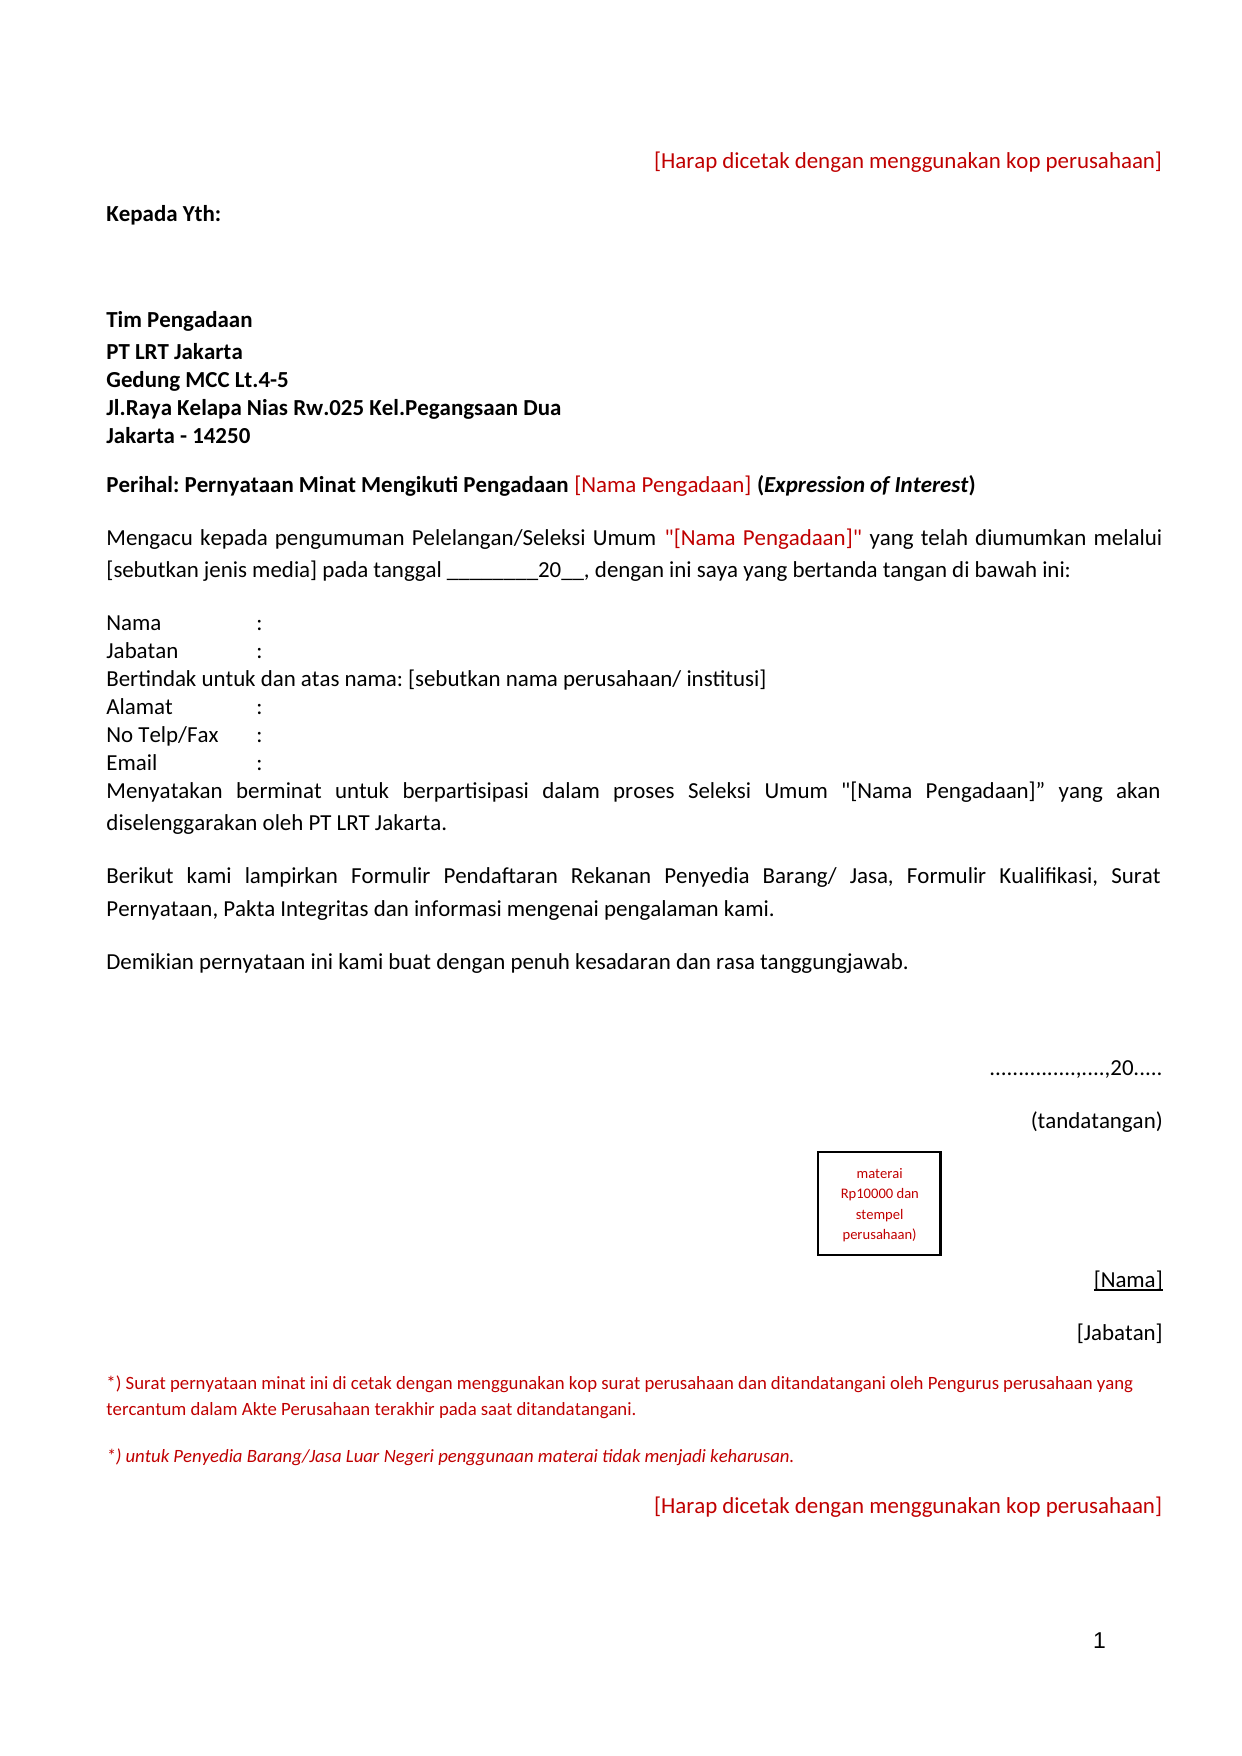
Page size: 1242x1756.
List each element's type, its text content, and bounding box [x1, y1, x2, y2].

text PT LRT Jakarta [106, 337, 1162, 365]
text Jabatan : [106, 636, 1162, 664]
text Menyatakan berminat untuk berpartisipasi dalam proses Seleksi Umum "[Nama Pengadaan]” yang akan diselenggarakan oleh PT LRT Jakarta. [106, 776, 1162, 837]
text Demikian pernyataan ini kami buat dengan penuh kesadaran dan rasa tanggungjawab. [106, 947, 1162, 975]
text [Harap dicetak dengan menggunakan kop perusahaan] [106, 146, 1162, 174]
text Berikut kami lampirkan Formulir Pendaftaran Rekanan Penyedia Barang/ Jasa, Formulir Kualifikasi, Surat Pernyataan, Pakta Integritas dan informasi mengenai pengalaman kami. [106, 862, 1162, 922]
text *) untuk Penyedia Barang/Jasa Luar Negeri penggunaan materai tidak menjadi keharusan. [106, 1444, 1162, 1467]
text Jakarta - 14250 [106, 421, 1162, 449]
text Jl.Raya Kelapa Nias Rw.025 Kel.Pegangsaan Dua [106, 393, 1162, 421]
text ...............,....,20..... [106, 1053, 1162, 1081]
text Kepada Yth: [106, 199, 1162, 227]
text Bertindak untuk dan atas nama: [sebutkan nama perusahaan/ institusi] [106, 664, 1162, 692]
text Mengacu kepada pengumuman Pelelangan/Seleksi Umum "[Nama Pengadaan]" yang telah diumumkan melalui [sebutkan jenis media] pada tanggal ________20__, dengan ini saya yang bertanda tangan di bawah ini: [106, 523, 1162, 583]
text [Nama] [106, 1265, 1162, 1293]
text Nama : [106, 608, 1162, 636]
text Tim Pengadaan [106, 305, 1162, 333]
text [Harap dicetak dengan menggunakan kop perusahaan] [106, 1492, 1162, 1520]
text *) Surat pernyataan minat ini di cetak dengan menggunakan kop surat perusahaan dan ditandatangani oleh Pengurus perusahaan yang tercantum dalam Akte Perusahaan terakhir pada saat ditandatangani. [106, 1371, 1162, 1420]
text (tandatangan) [106, 1106, 1162, 1134]
text Perihal: Pernyataan Minat Mengikuti Pengadaan [Nama Pengadaan] (Expression of Interest) [106, 470, 1162, 498]
text Gedung MCC Lt.4-5 [106, 365, 1162, 393]
text [Jabatan] [106, 1318, 1162, 1346]
text No Telp/Fax : [106, 720, 1162, 748]
text Email : [106, 748, 1162, 776]
text Alamat : [106, 692, 1162, 720]
